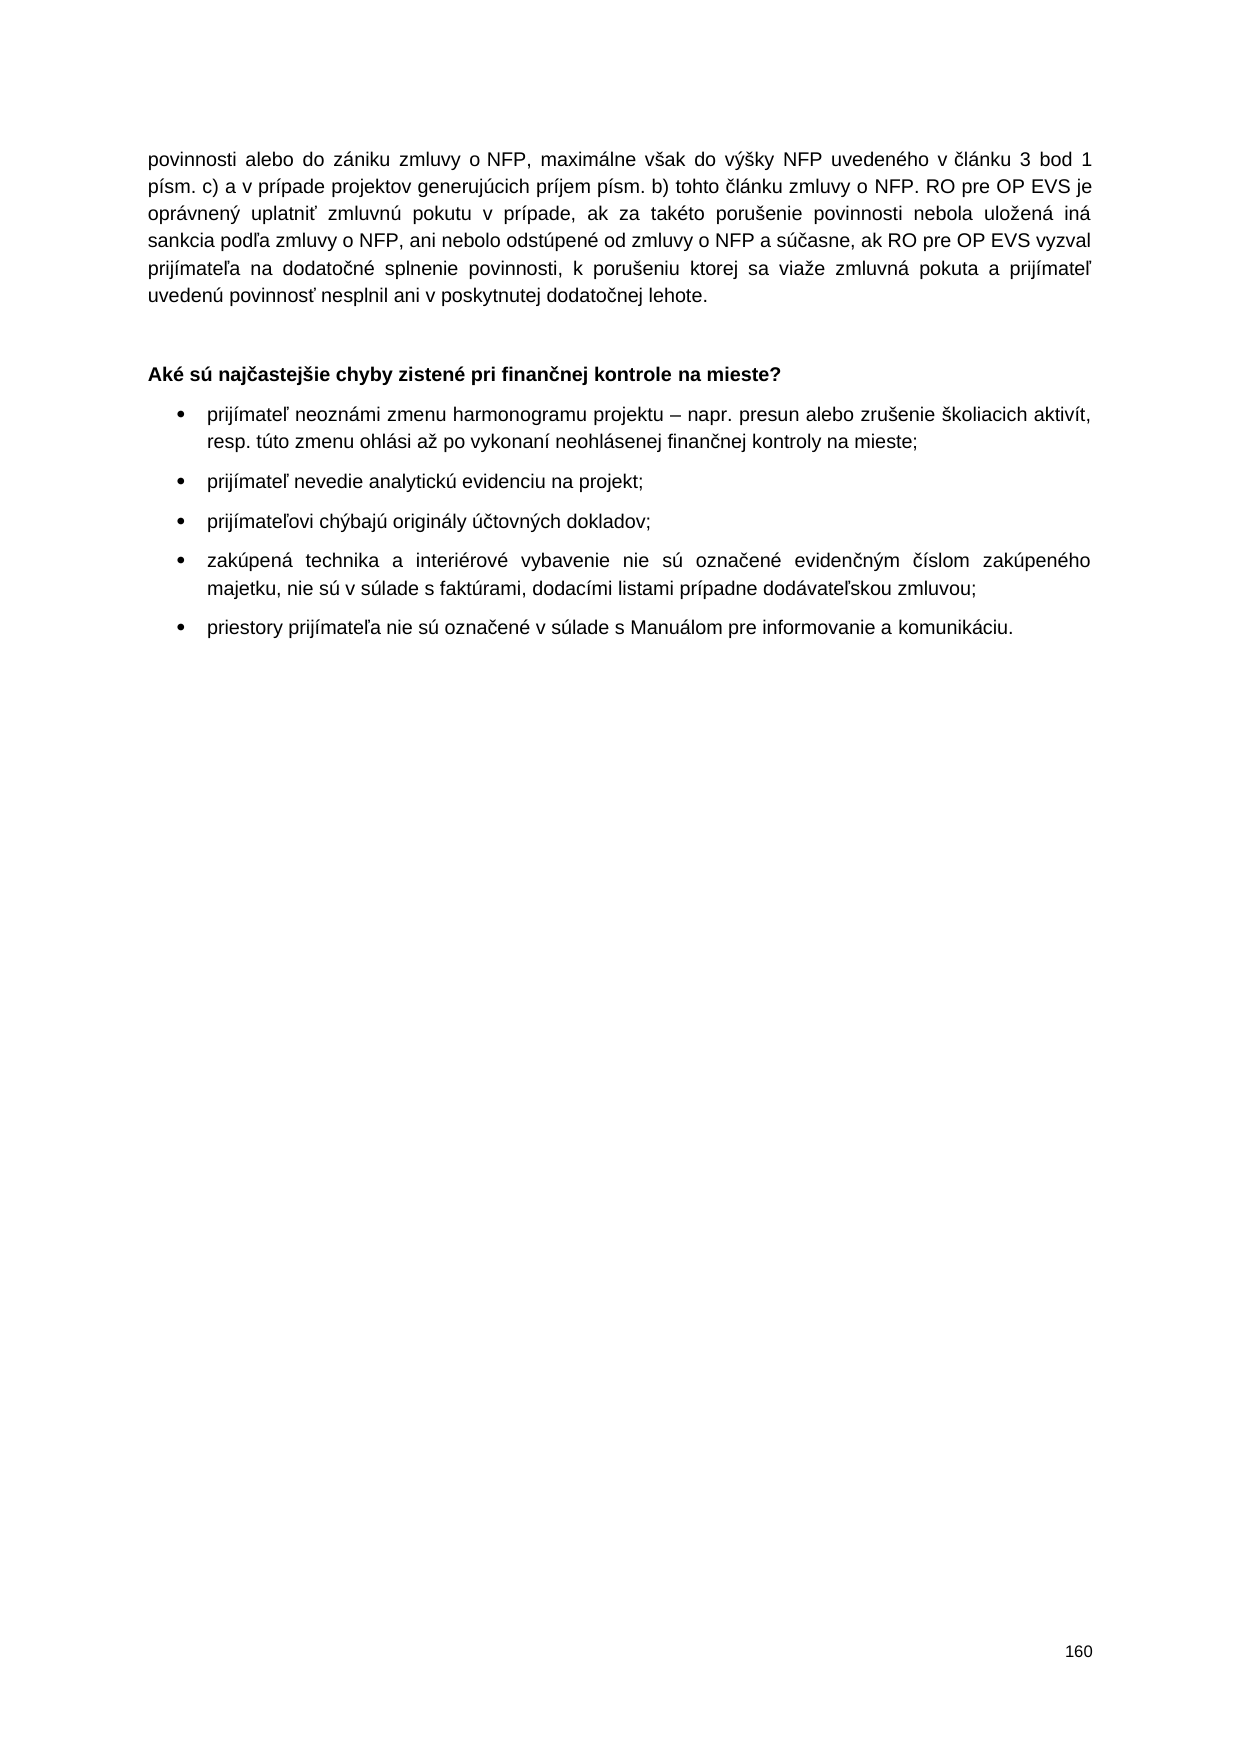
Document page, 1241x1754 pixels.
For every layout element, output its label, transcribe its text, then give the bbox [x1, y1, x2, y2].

text zakúpená technika a interiérové vybavenie nie sú označené evidenčným číslom zakúpeného majetku, nie sú v súlade s faktúrami, dodacími listami prípadne dodávateľskou zmluvou; [177, 549, 1092, 599]
text Aké sú najčastejšie chyby zistené pri finančnej kontrole na mieste? [148, 363, 1092, 386]
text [148, 148, 1092, 306]
text prijímateľ neoznámi zmenu harmonogramu projektu – napr. presun alebo zrušenie školiacich aktivít, resp. túto zmenu ohlási až po vykonaní neohlásenej finančnej kontroly na mieste; [177, 403, 1092, 453]
text priestory prijímateľa nie sú označené v súlade s Manuálom pre informovanie a komunikáciu. [177, 616, 1092, 639]
text prijímateľovi chýbajú originály účtovných dokladov; [177, 509, 1092, 532]
text prijímateľ nevedie analytickú evidenciu na projekt; [177, 470, 1092, 492]
